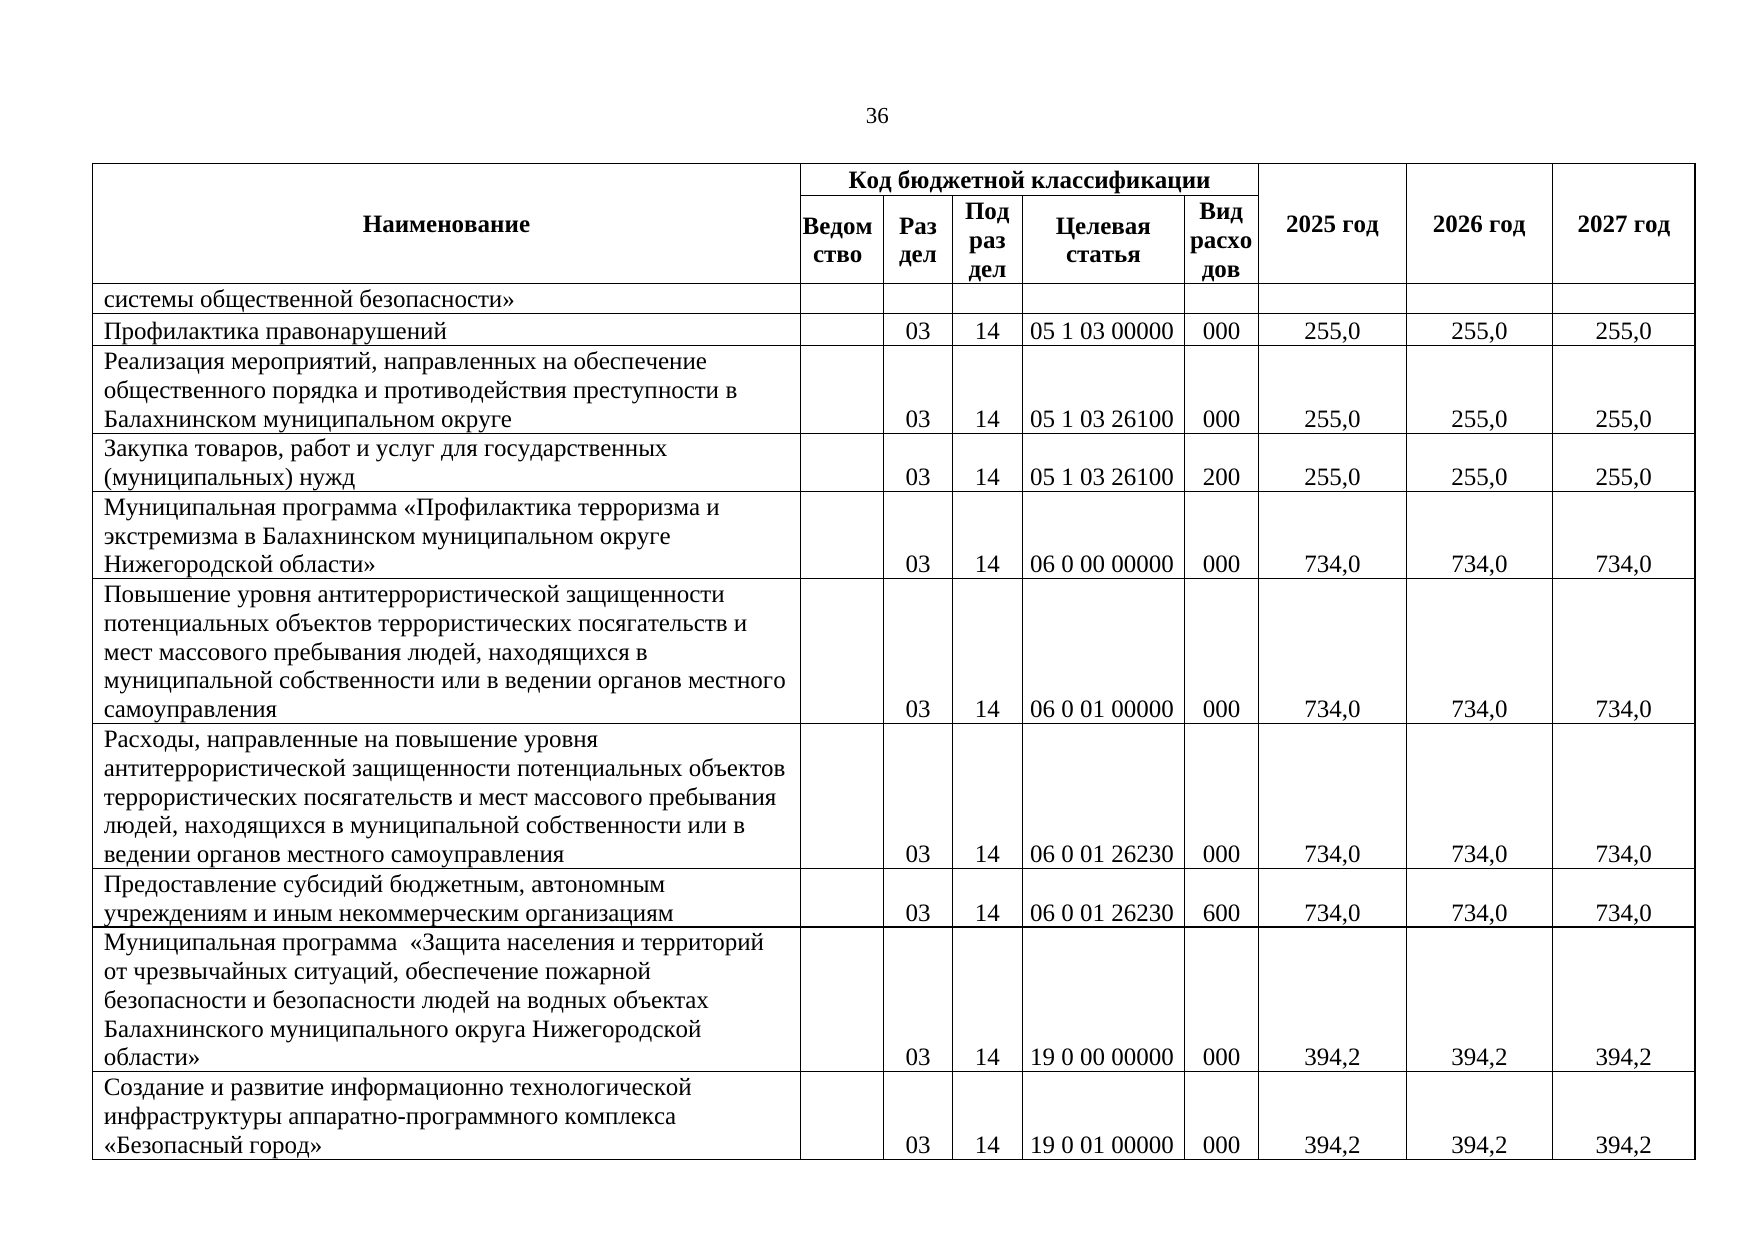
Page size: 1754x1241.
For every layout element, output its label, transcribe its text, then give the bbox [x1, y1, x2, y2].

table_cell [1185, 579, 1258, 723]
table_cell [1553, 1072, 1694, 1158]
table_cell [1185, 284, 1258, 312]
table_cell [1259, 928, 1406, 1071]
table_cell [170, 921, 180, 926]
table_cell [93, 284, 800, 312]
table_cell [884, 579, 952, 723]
table_cell Ведом ство [801, 196, 883, 283]
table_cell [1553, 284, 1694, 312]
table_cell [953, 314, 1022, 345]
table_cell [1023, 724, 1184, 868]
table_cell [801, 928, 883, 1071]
table_header Код бюджетной классификации [801, 164, 1258, 195]
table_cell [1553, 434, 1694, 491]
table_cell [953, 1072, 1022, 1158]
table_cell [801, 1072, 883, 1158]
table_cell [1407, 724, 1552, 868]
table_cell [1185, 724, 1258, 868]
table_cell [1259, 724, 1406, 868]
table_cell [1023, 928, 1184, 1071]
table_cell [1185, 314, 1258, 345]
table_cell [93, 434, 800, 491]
table_header 2026 год [1407, 164, 1552, 283]
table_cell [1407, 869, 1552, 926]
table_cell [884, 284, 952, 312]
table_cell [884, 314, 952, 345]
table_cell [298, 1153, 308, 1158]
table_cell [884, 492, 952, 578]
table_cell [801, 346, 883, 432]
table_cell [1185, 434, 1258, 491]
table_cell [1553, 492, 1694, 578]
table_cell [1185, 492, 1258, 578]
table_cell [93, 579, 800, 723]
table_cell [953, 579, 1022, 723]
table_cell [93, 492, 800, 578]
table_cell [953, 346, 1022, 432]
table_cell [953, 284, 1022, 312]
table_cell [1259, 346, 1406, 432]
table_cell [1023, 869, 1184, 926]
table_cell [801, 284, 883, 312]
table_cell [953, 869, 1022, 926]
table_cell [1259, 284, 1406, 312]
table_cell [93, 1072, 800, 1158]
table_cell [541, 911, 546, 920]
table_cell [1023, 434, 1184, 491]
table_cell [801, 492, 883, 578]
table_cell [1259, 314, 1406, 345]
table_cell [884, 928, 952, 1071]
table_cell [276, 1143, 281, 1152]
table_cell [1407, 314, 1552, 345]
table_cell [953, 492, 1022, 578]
table_cell Раз дел [884, 196, 952, 283]
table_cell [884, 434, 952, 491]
table_header 2025 год [1259, 164, 1406, 283]
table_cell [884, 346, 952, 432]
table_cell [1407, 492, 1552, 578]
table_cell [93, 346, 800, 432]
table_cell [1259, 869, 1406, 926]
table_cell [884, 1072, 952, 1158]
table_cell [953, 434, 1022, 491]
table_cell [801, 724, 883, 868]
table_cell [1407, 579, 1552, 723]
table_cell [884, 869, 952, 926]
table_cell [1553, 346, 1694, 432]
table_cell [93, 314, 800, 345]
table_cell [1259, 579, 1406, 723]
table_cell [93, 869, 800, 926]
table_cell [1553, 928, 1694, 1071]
table_header 2027 год [1553, 164, 1694, 283]
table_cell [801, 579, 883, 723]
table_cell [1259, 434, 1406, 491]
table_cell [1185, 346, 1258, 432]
table_header Наименование [93, 164, 800, 283]
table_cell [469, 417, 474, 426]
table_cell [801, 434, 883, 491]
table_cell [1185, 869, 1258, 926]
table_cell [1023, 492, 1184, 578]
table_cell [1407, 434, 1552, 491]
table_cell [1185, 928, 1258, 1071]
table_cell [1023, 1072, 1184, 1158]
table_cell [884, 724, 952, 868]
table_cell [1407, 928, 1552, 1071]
table_cell Вид расхо дов [1185, 196, 1258, 283]
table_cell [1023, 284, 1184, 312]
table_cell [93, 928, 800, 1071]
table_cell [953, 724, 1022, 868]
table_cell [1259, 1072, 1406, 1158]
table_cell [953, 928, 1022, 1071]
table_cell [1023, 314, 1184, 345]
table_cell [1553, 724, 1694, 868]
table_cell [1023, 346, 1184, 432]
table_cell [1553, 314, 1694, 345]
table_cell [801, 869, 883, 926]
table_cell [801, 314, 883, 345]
table_cell Под раз дел [953, 196, 1022, 283]
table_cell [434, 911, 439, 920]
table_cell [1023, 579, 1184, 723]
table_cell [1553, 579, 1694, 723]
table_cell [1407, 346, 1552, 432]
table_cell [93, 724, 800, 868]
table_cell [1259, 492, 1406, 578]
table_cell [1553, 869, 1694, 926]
table_cell Целевая статья [1023, 196, 1184, 283]
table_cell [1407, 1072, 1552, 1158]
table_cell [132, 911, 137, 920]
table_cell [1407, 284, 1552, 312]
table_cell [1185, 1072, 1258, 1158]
